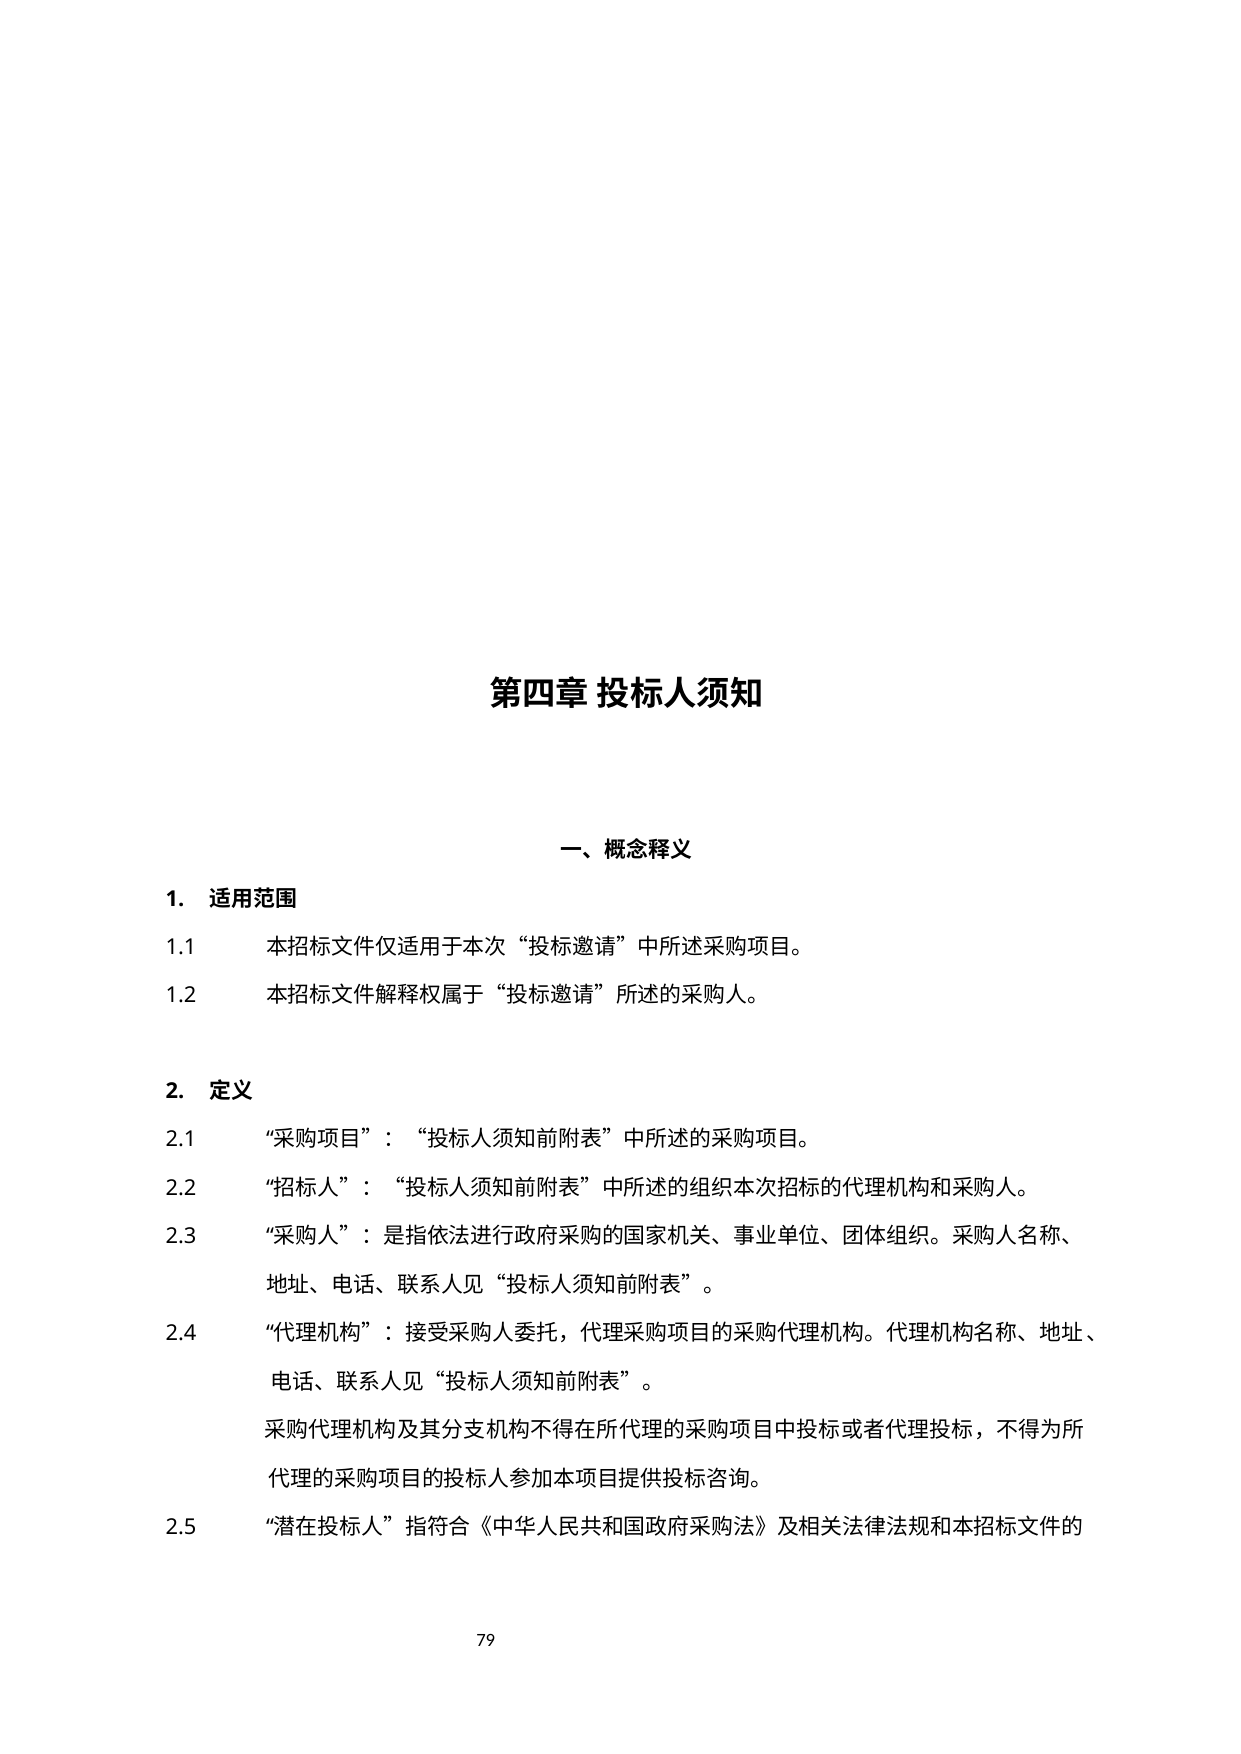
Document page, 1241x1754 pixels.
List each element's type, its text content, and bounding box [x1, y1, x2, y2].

list “采购人”：是指依法进行政府采购的国家机关、事业单位、团体组织。采购人名称、 地址、电话、联系人见“投标人须知前附表”。 [165, 1218, 1087, 1299]
list 定义 [165, 1073, 1087, 1105]
text 第四章 投标人须知 [165, 658, 1087, 723]
text 采购代理机构及其分支机构不得在所代理的采购项目中投标或者代理投标，不得为所代理的采购项目的投标人参加本项目提供投标咨询。 [264, 1412, 1087, 1493]
list 本招标文件仅适用于本次“投标邀请”中所述采购项目。 [165, 929, 1087, 961]
text 一、概念释义 [165, 832, 1087, 864]
list “招标人”：“投标人须知前附表”中所述的组织本次招标的代理机构和采购人。 [165, 1169, 1087, 1202]
list 适用范围 [165, 880, 1087, 913]
list “代理机构”：接受采购人委托，代理采购项目的采购代理机构。代理机构名称、地址、 电话、联系人见“投标人须知前附表”。 [165, 1315, 1087, 1396]
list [165, 1509, 1087, 1541]
list “采购项目”：“投标人须知前附表”中所述的采购项目。 [165, 1121, 1087, 1153]
list 本招标文件解释权属于“投标邀请”所述的采购人。 [165, 977, 1087, 1009]
